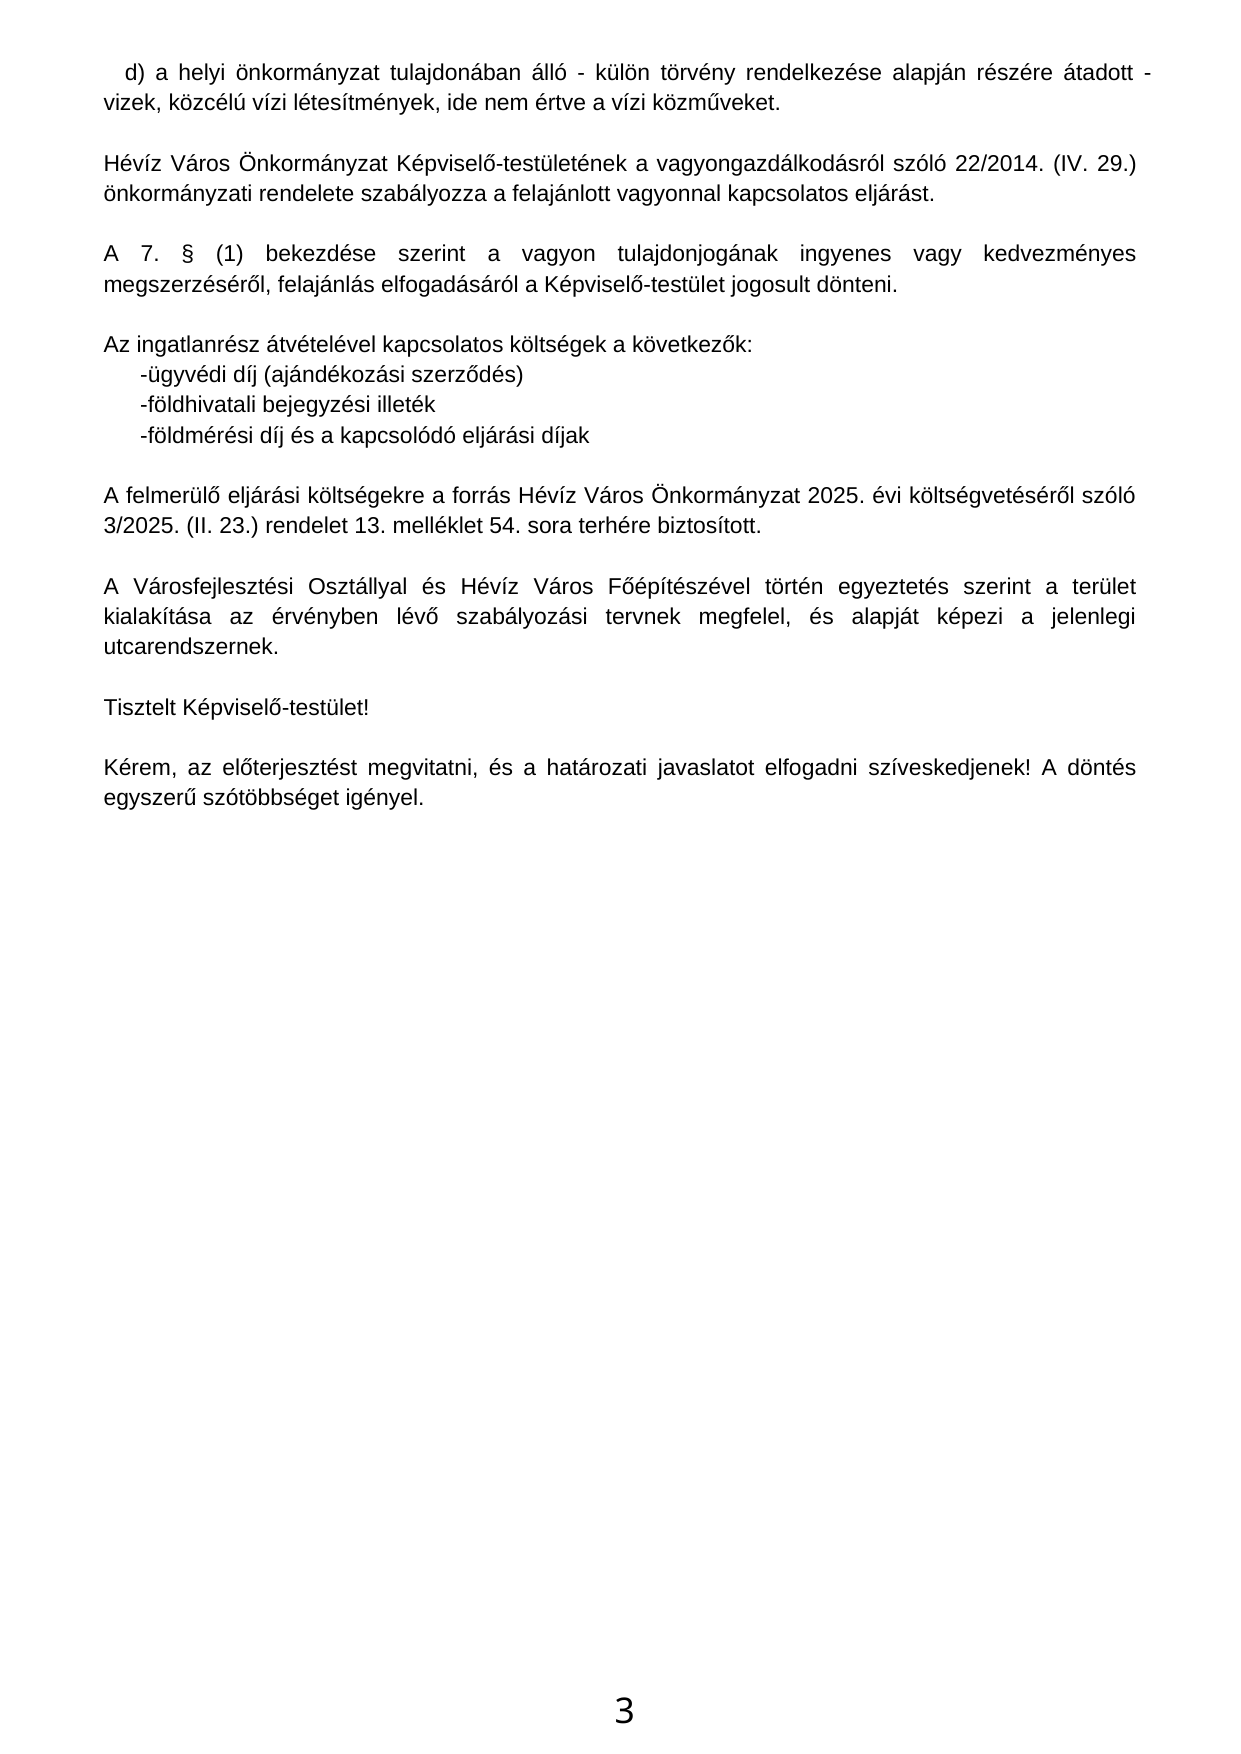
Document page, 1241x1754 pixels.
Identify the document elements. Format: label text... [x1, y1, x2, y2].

text Kérem, az előterjesztést megvitatni, és a határozati javaslatot elfogadni szíveskedjenek! A döntés egyszerű szótöbbséget igényel. [103, 754, 1137, 810]
list földhivatali bejegyzési illeték [140, 391, 1137, 418]
list földmérési díj és a kapcsolódó eljárási díjak [140, 422, 1137, 448]
text A Városfejlesztési Osztállyal és Hévíz Város Főépítészével történ egyeztetés szerint a terület kialakítása az érvényben lévő szabályozási tervnek megfelel, és alapját képezi a jelenlegi utcarendszernek. [103, 573, 1137, 659]
text d) a helyi önkormányzat tulajdonában álló - külön törvény rendelkezése alapján részére átadott - vizek, közcélú vízi létesítmények, ide nem értve a vízi közműveket. [103, 59, 1152, 116]
text Az ingatlanrész átvételével kapcsolatos költségek a következők: [103, 331, 1137, 357]
list ügyvédi díj (ajándékozási szerződés) [140, 361, 1137, 387]
text Hévíz Város Önkormányzat Képviselő-testületének a vagyongazdálkodásról szóló 22/2014. (IV. 29.) önkormányzati rendelete szabályozza a felajánlott vagyonnal kapcsolatos eljárást. [103, 150, 1137, 206]
text A 7. § (1) bekezdése szerint a vagyon tulajdonjogának ingyenes vagy kedvezményes megszerzéséről, felajánlás elfogadásáról a Képviselő-testület jogosult dönteni. [103, 240, 1137, 297]
text Tisztelt Képviselő-testület! [103, 693, 1137, 720]
text A felmerülő eljárási költségekre a forrás Hévíz Város Önkormányzat 2025. évi költségvetéséről szóló 3/2025. (II. 23.) rendelet 13. melléklet 54. sora terhére biztosított. [103, 482, 1137, 538]
